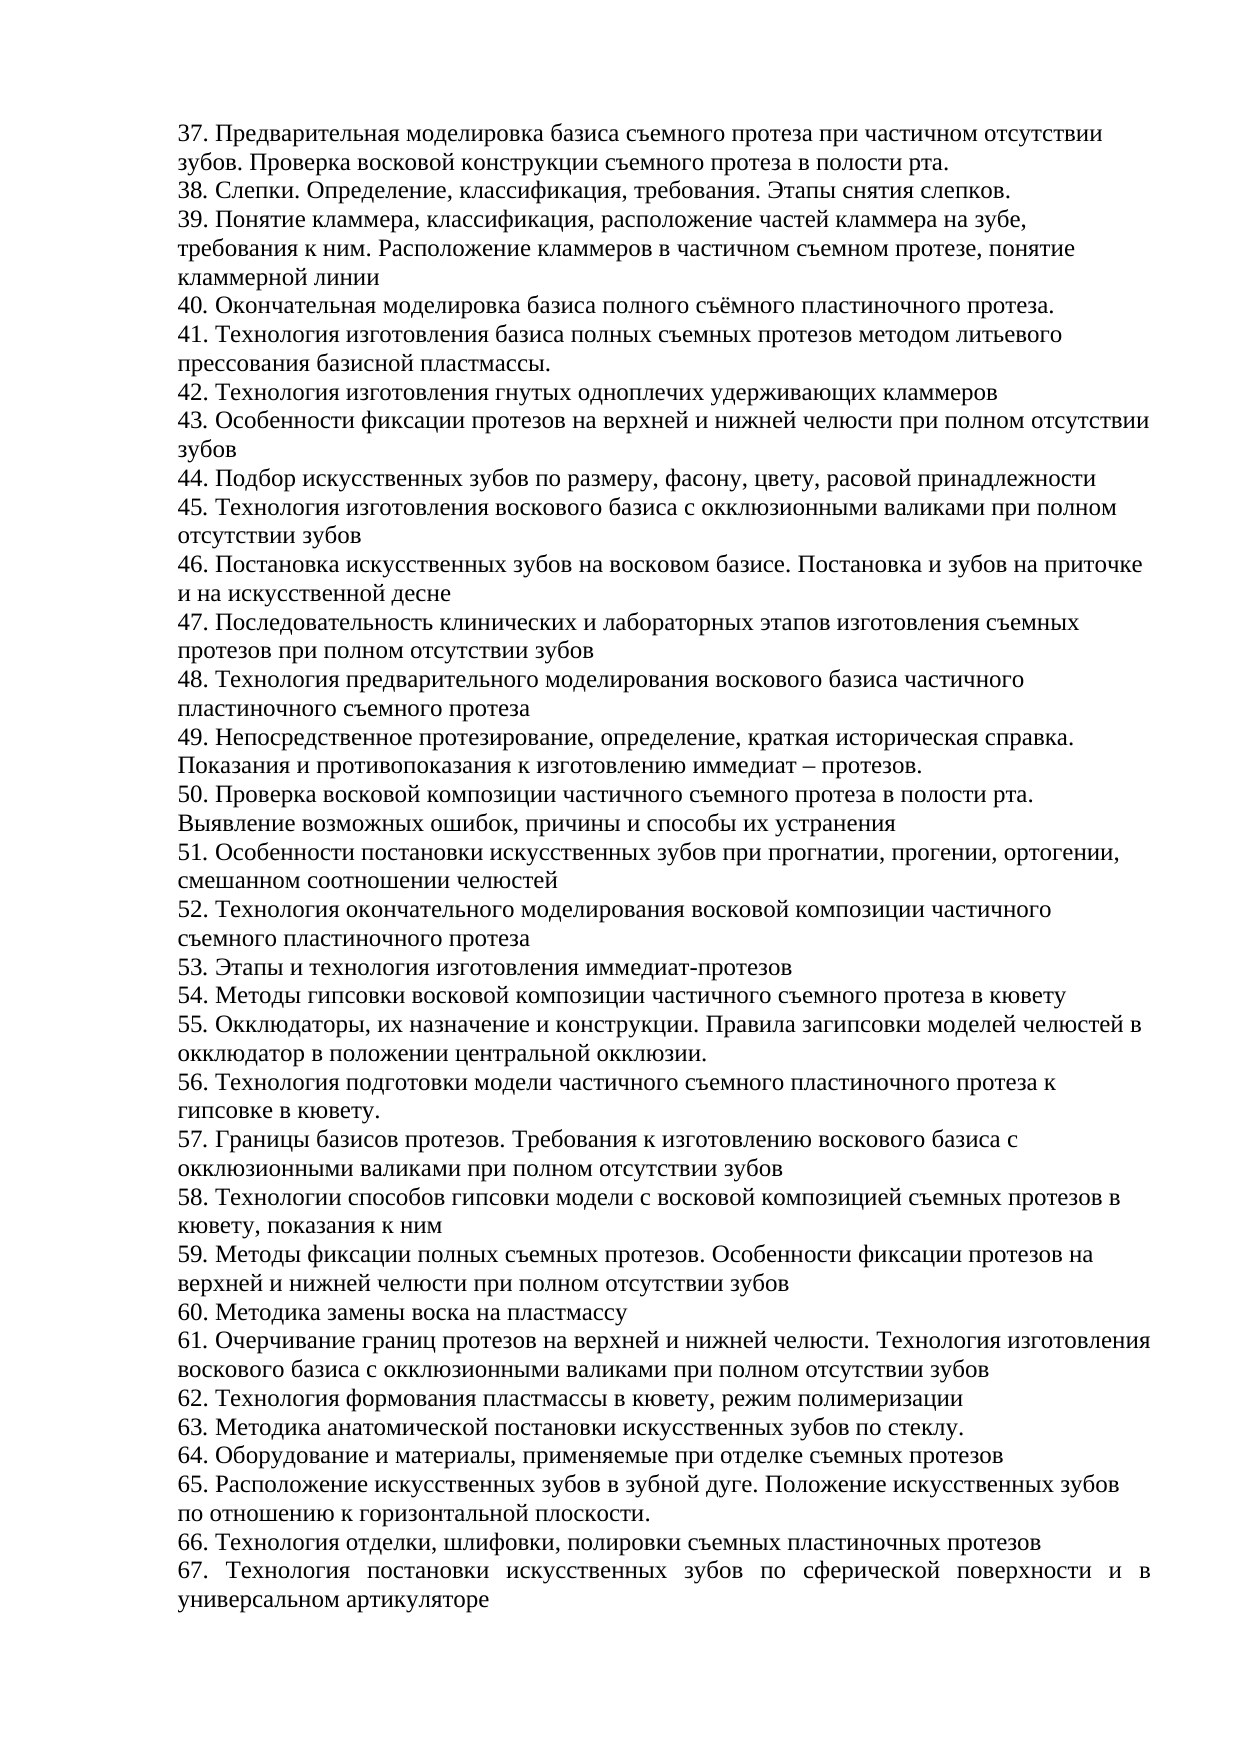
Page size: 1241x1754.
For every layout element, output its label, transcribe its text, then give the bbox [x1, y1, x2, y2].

text 39. Понятие кламмера, классификация, расположение частей кламмера на зубе, требования к ним. Расположение кламмеров в частичном съемном протезе, понятие кламмерной линии [177, 204, 1152, 291]
text 44. Подбор искусственных зубов по размеру, фасону, цвету, расовой принадлежности [177, 463, 1152, 492]
text 61. Очерчивание границ протезов на верхней и нижней челюсти. Технология изготовления воскового базиса с окклюзионными валиками при полном отсутствии зубов [177, 1326, 1152, 1383]
text 60. Методика замены воска на пластмассу [177, 1297, 1152, 1326]
text 41. Технология изготовления базиса полных съемных протезов методом литьевого прессования базисной пластмассы. [177, 319, 1152, 377]
text 67. Технология постановки искусственных зубов по сферической поверхности и в универсальном артикуляторе [177, 1556, 1152, 1613]
text 38. Слепки. Определение, классификация, требования. Этапы снятия слепков. [177, 176, 1152, 204]
text 40. Окончательная моделировка базиса полного съёмного пластиночного протеза. [177, 291, 1152, 319]
text 54. Методы гипсовки восковой композиции частичного съемного протеза в кювету [177, 981, 1152, 1009]
text 37. Предварительная моделировка базиса съемного протеза при частичном отсутствии зубов. Проверка восковой конструкции съемного протеза в полости рта. [177, 118, 1152, 176]
text 66. Технология отделки, шлифовки, полировки съемных пластиночных протезов [177, 1527, 1152, 1556]
text 46. Постановка искусственных зубов на восковом базисе. Постановка и зубов на приточке и на искусственной десне [177, 549, 1152, 607]
text 50. Проверка восковой композиции частичного съемного протеза в полости рта. Выявление возможных ошибок, причины и способы их устранения [177, 779, 1152, 837]
text 62. Технология формования пластмассы в кювету, режим полимеризации [177, 1383, 1152, 1412]
text 42. Технология изготовления гнутых одноплечих удерживающих кламмеров [177, 377, 1152, 406]
text 45. Технология изготовления воскового базиса с окклюзионными валиками при полном отсутствии зубов [177, 492, 1152, 549]
text 48. Технология предварительного моделирования воскового базиса частичного пластиночного съемного протеза [177, 664, 1152, 722]
text 58. Технологии способов гипсовки модели с восковой композицией съемных протезов в кювету, показания к ним [177, 1182, 1152, 1239]
text 49. Непосредственное протезирование, определение, краткая историческая справка. Показания и противопоказания к изготовлению иммедиат – протезов. [177, 722, 1152, 779]
text 64. Оборудование и материалы, применяемые при отделке съемных протезов [177, 1441, 1152, 1469]
text 52. Технология окончательного моделирования восковой композиции частичного съемного пластиночного протеза [177, 894, 1152, 952]
text 51. Особенности постановки искусственных зубов при прогнатии, прогении, ортогении, смешанном соотношении челюстей [177, 837, 1152, 894]
text 43. Особенности фиксации протезов на верхней и нижней челюсти при полном отсутствии зубов [177, 406, 1152, 463]
text 47. Последовательность клинических и лабораторных этапов изготовления съемных протезов при полном отсутствии зубов [177, 607, 1152, 664]
text 59. Методы фиксации полных съемных протезов. Особенности фиксации протезов на верхней и нижней челюсти при полном отсутствии зубов [177, 1239, 1152, 1297]
text 65. Расположение искусственных зубов в зубной дуге. Положение искусственных зубов по отношению к горизонтальной плоскости. [177, 1469, 1152, 1527]
text 55. Окклюдаторы, их назначение и конструкции. Правила загипсовки моделей челюстей в окклюдатор в положении центральной окклюзии. [177, 1009, 1152, 1067]
text 57. Границы базисов протезов. Требования к изготовлению воскового базиса с окклюзионными валиками при полном отсутствии зубов [177, 1124, 1152, 1182]
text 53. Этапы и технология изготовления иммедиат-протезов [177, 952, 1152, 981]
text 56. Технология подготовки модели частичного съемного пластиночного протеза к гипсовке в кювету. [177, 1067, 1152, 1124]
text 63. Методика анатомической постановки искусственных зубов по стеклу. [177, 1412, 1152, 1441]
